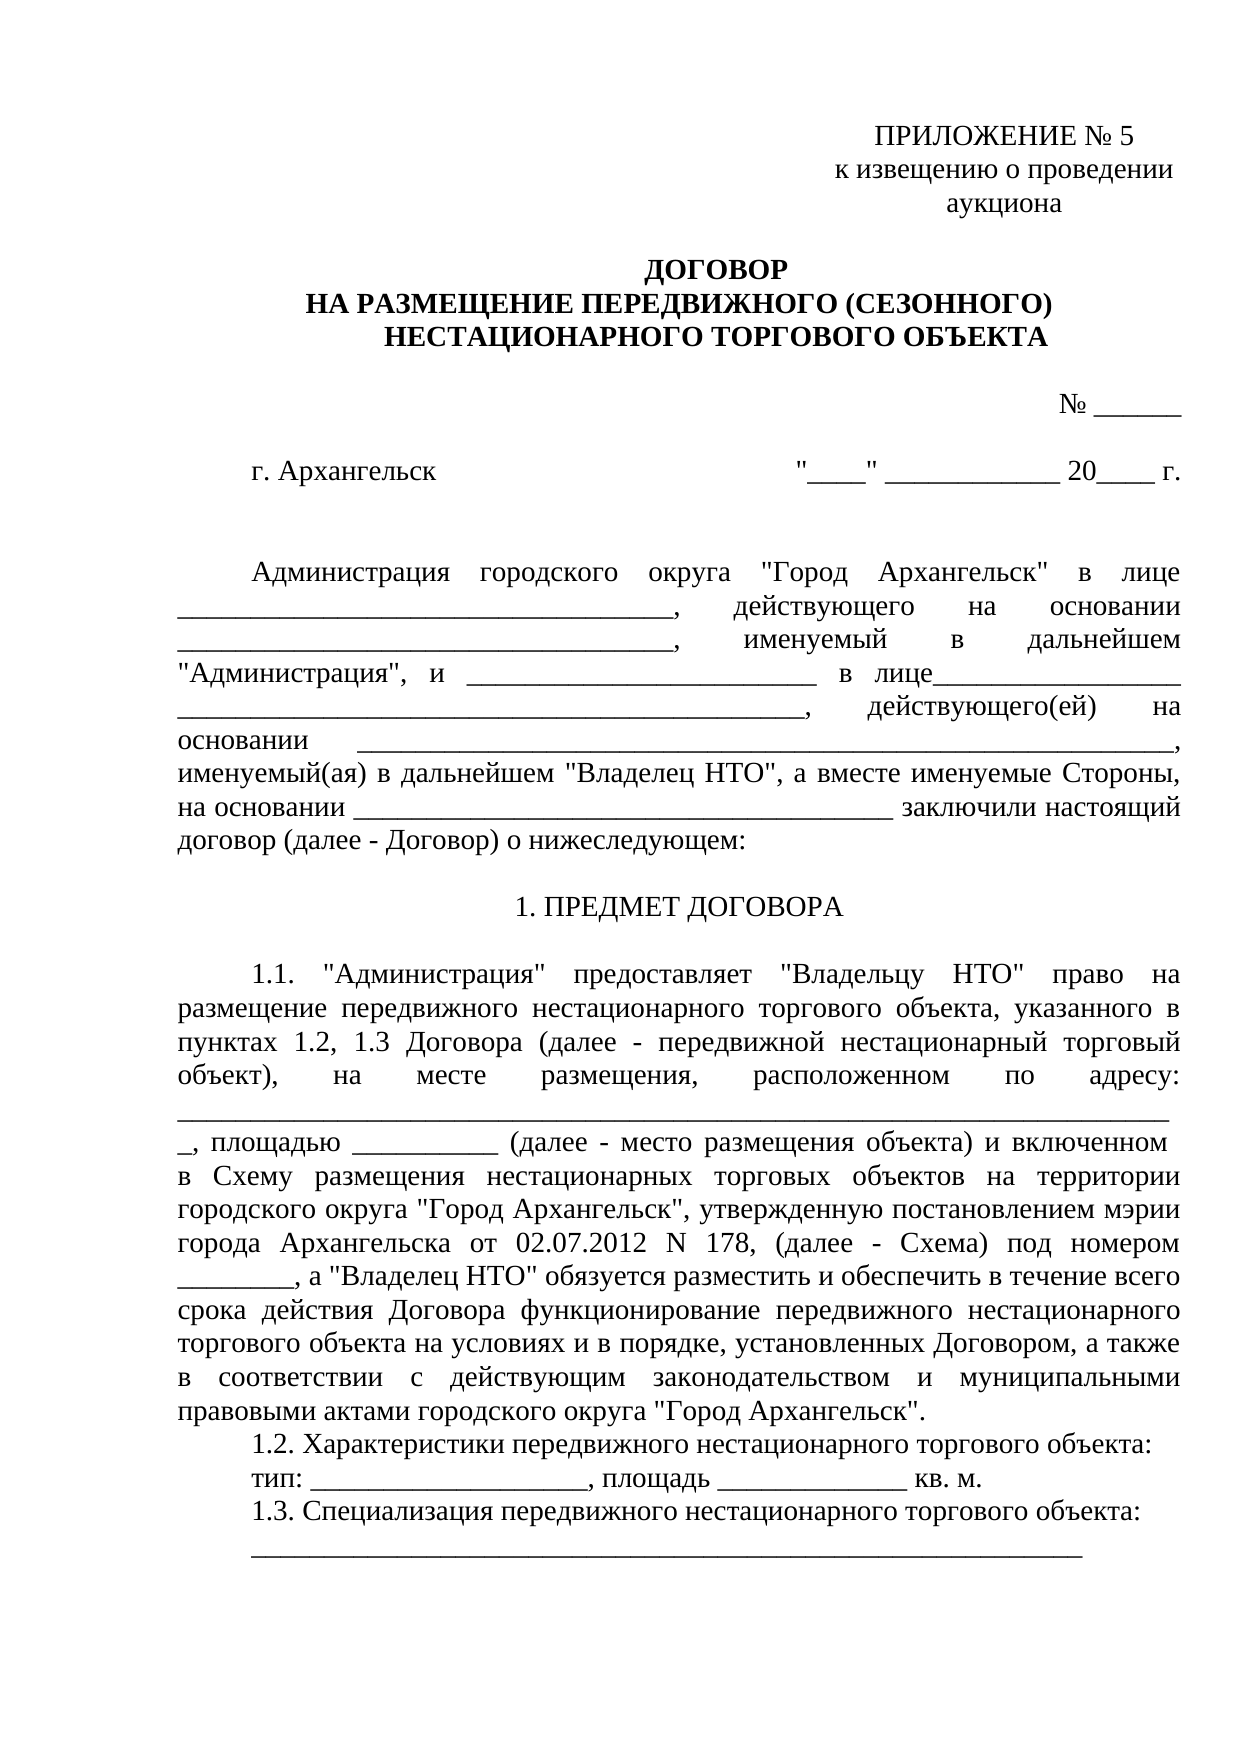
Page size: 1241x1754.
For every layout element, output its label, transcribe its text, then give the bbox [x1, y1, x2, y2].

text НЕСТАЦИОНАРНОГО ТОРГОВОГО ОБЪЕКТА [177, 319, 1181, 353]
text 1. ПРЕДМЕТ ДОГОВОРА [177, 889, 1181, 923]
text № ______ [177, 386, 1181, 420]
table_header г. Архангельск [177, 454, 679, 487]
text 1.3. Специализация передвижного нестационарного торгового объекта: [177, 1493, 1181, 1527]
text НА РАЗМЕЩЕНИЕ ПЕРЕДВИЖНОГО (СЕЗОННОГО) [177, 286, 1181, 319]
text ДОГОВОР [177, 252, 1181, 286]
text к извещению о проведении аукциона [827, 152, 1181, 219]
text 1.2. Характеристики передвижного нестационарного торгового объекта: [177, 1426, 1181, 1460]
text _________________________________________________________ [177, 1527, 1181, 1560]
table_header "____" ____________ 20____ г. [679, 454, 1181, 487]
text тип: ___________________, площадь _____________ кв. м. [177, 1460, 1181, 1493]
text ПРИЛОЖЕНИЕ № 5 [827, 118, 1181, 152]
text 1.1. "Администрация" предоставляет "Владельцу НТО" право на размещение передвижного нестационарного торгового объекта, указанного в пунктах 1.2, 1.3 Договора (далее - передвижной нестационарный торговый объект), на месте размещения, расположенном по адресу: _____________________________________________________________________, площадью __________ (далее - место размещения объекта) и включенном в Схему размещения нестационарных торговых объектов на территории городского округа "Город Архангельск", утвержденную постановлением мэрии города Архангельска от 02.07.2012 N 178, (далее - Схема) под номером ________, а "Владелец НТО" обязуется разместить и обеспечить в течение всего срока действия Договора функционирование передвижного нестационарного торгового объекта на условиях и в порядке, установленных Договором, а также в соответствии с действующим законодательством и муниципальными правовыми актами городского округа "Город Архангельск". [177, 957, 1181, 1426]
text Администрация городского округа "Город Архангельск" в лице __________________________________, действующего на основании __________________________________, именуемый в дальнейшем "Администрация", и ________________________ в лице_________________ ___________________________________________, действующего(ей) на основании ________________________________________________________, именуемый(ая) в дальнейшем "Владелец НТО", а вместе именуемые Стороны, на основании _____________________________________ заключили настоящий договор (далее - Договор) о нижеследующем: [177, 554, 1181, 856]
